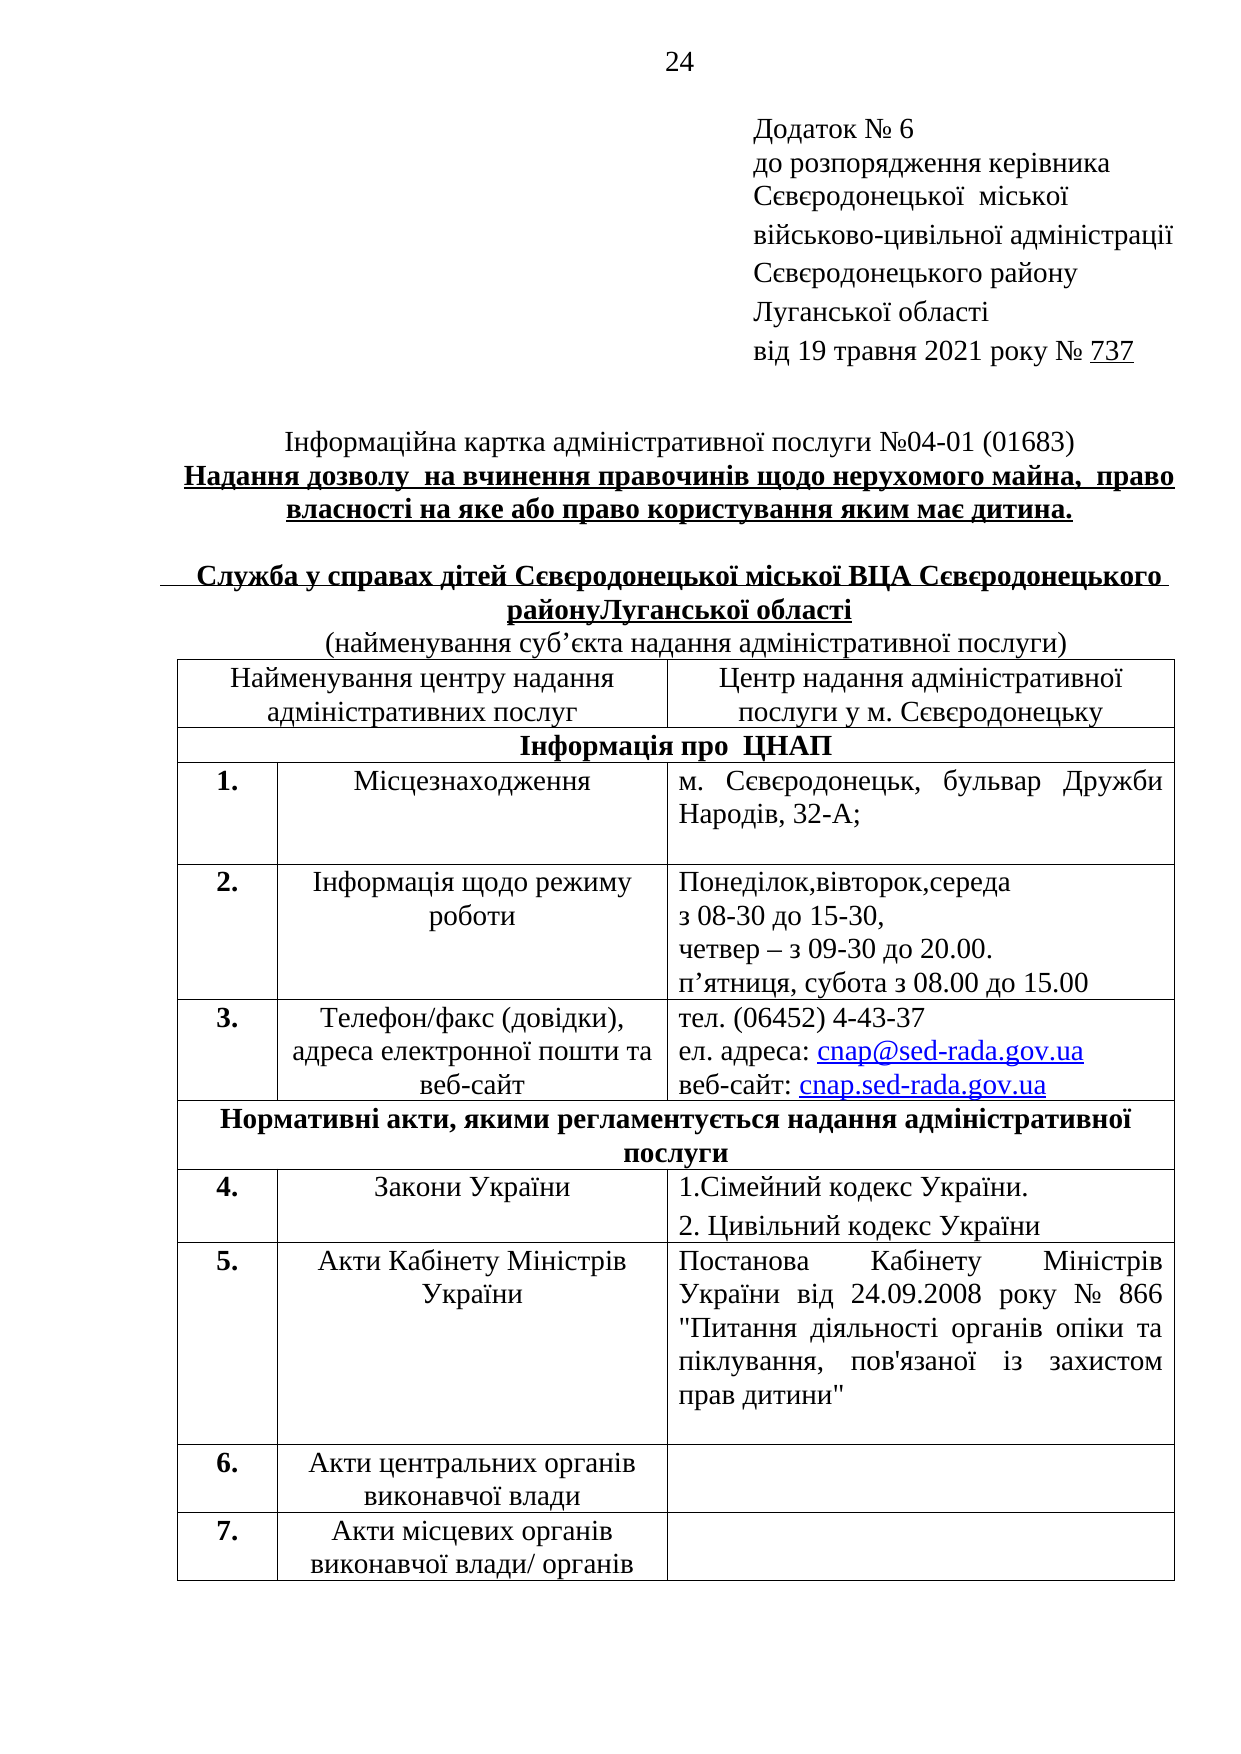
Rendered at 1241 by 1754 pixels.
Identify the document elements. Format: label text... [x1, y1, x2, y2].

table_cell Нормативні акти, якими регламентується надання адміністративної послуги [178, 1101, 1174, 1168]
table_cell Місцезнаходження [278, 763, 667, 863]
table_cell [278, 1513, 667, 1580]
text до розпорядження керівника [753, 145, 1181, 178]
table_cell Закони України [278, 1170, 667, 1242]
list Сєвєродонецької міської військово-цивільної адміністрації Сєвєродонецького району Луганської області [753, 178, 1181, 328]
table_cell 1.Сімейний кодекс України. 2. Цивільний кодекс України [668, 1170, 1174, 1242]
table_cell 5. [178, 1243, 277, 1444]
table_cell Телефон/факс (довідки), адреса електронної пошти та веб-сайт [278, 1000, 667, 1100]
text Інформаційна картка адміністративної послуги №04-01 (01683) [177, 424, 1181, 458]
table_cell [668, 1513, 1174, 1580]
table_cell 1. [178, 763, 277, 863]
table_cell Постанова Кабінету Міністрів України від 24.09.2008 року № 866 "Питання діяльності органів опіки та піклування, пов'язаної із захистом прав дитини" [668, 1243, 1174, 1444]
table_cell Понеділок,вівторок,середа з 08-30 до 15-30, четвер – з 09-30 до 20.00. п’ятниця, субота з 08.00 до 15.00 [668, 865, 1174, 999]
table_cell тел. (06452) 4-43-37 ел. адреса: cnap@sed-rada.gov.ua веб-сайт: cnap.sed-rada.gov.ua [668, 1000, 1174, 1100]
text (найменування суб’єкта надання адміністративної послуги) [251, 626, 1181, 659]
text Служба у справах дітей Сєвєродонецької міської ВЦА Сєвєродонецького районуЛуганської області [177, 558, 1181, 626]
table_cell Інформація щодо режиму роботи [278, 865, 667, 999]
table_cell Інформація про ЦНАП [178, 728, 1174, 762]
list від 19 травня 2021 року № 737 [753, 333, 1181, 366]
table_cell [668, 1445, 1174, 1512]
text Додаток № 6 [753, 111, 1181, 145]
table_cell 3. [178, 1000, 277, 1100]
table_cell Акти центральних органів виконавчої влади [278, 1445, 667, 1512]
table_cell 7. [178, 1513, 277, 1580]
table_cell Акти Кабінету Міністрів України [278, 1243, 667, 1444]
table_header Найменування центру надання адміністративних послуг [178, 660, 667, 727]
table_cell 4. [178, 1170, 277, 1242]
table_cell м. Сєвєродонецьк, бульвар Дружби Народів, 32-А; [668, 763, 1174, 863]
text Надання дозволу на вчинення правочинів щодо нерухомого майна, право власності на яке або право користування яким має дитина. [177, 458, 1181, 525]
table_cell 2. [178, 865, 277, 999]
table_cell 6. [178, 1445, 277, 1512]
table_header Центр надання адміністративної послуги у м. Сєвєродонецьку [668, 660, 1174, 727]
